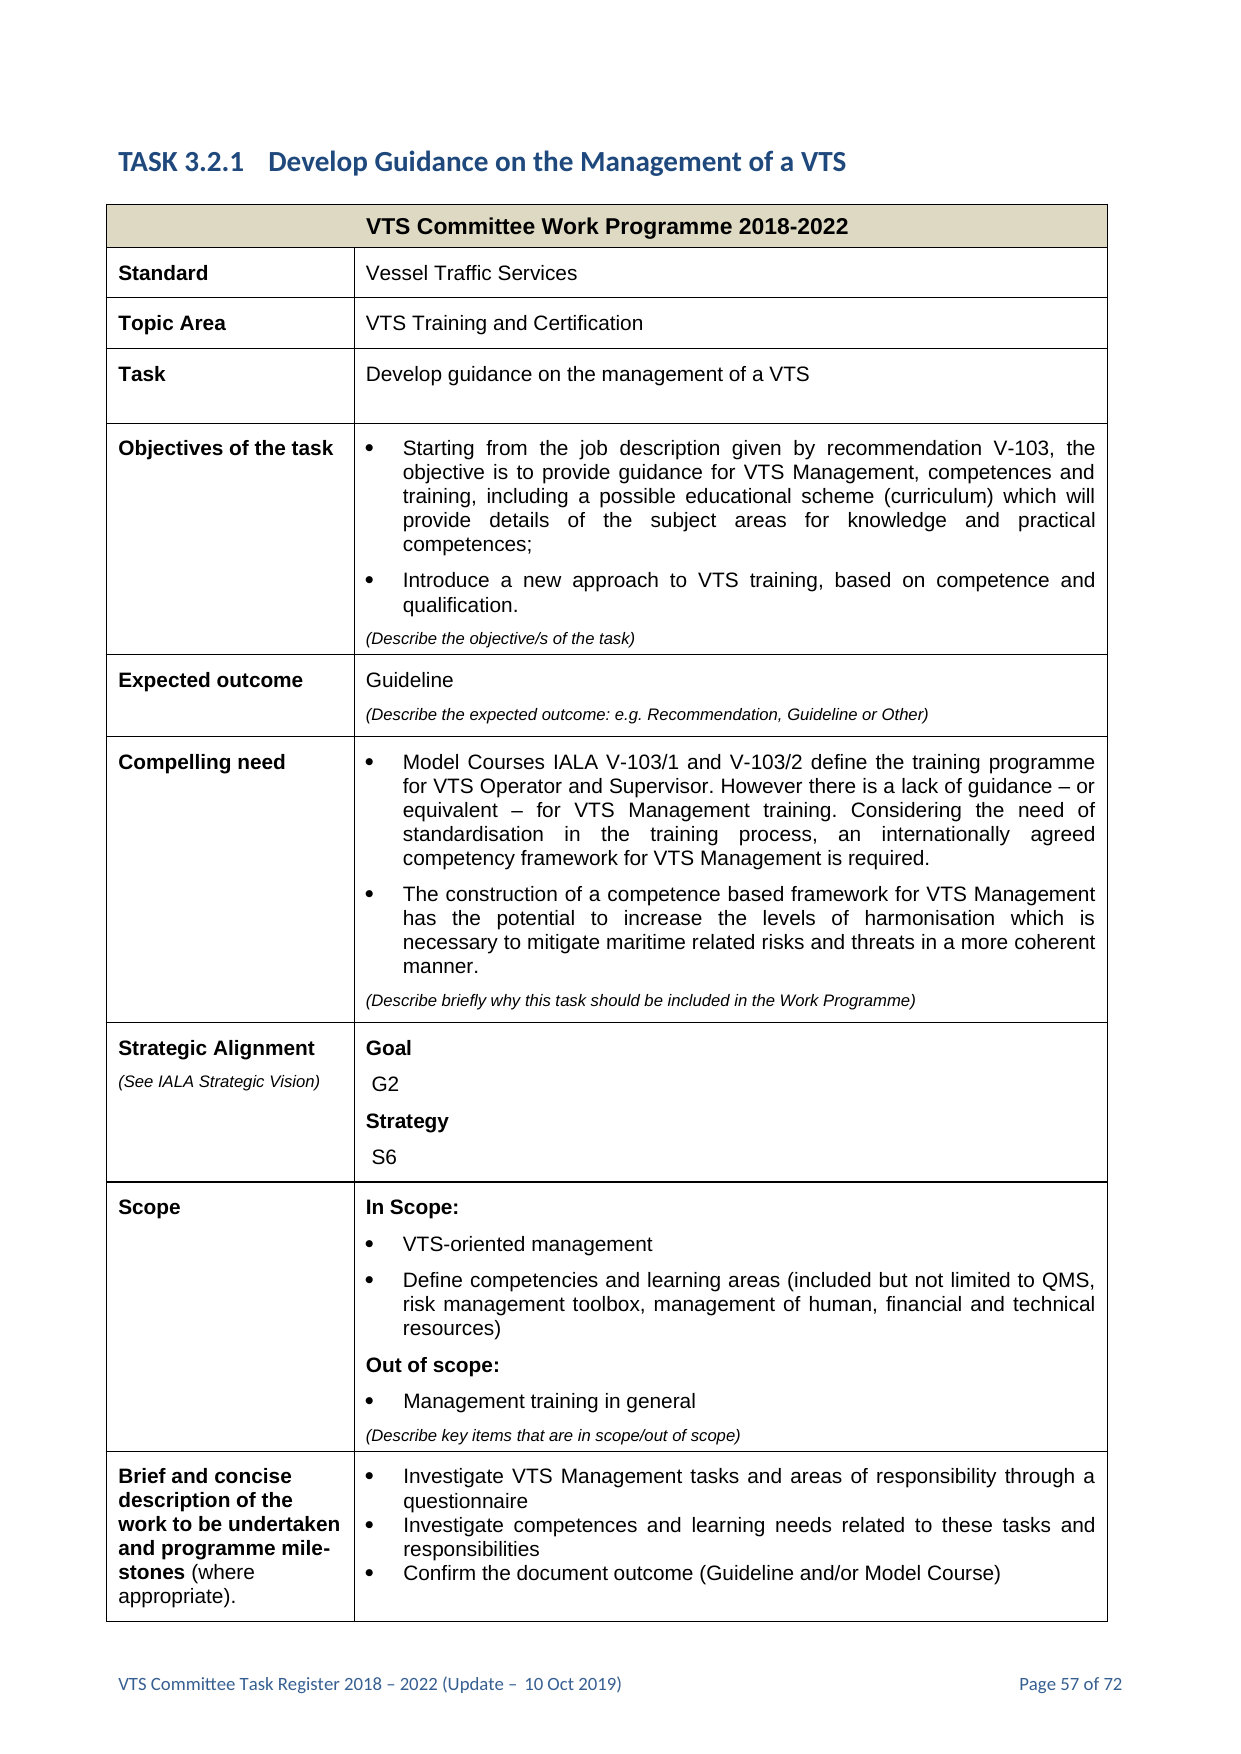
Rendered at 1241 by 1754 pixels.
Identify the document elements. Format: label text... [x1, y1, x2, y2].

table_cell Guideline (Describe the expected outcome: e.g. Recommendation, Guideline or Other) [355, 655, 1107, 736]
table_cell Brief and concise description of the work to be undertaken and programme milestones (where appropriate). [107, 1452, 354, 1621]
table_cell Objectives of the task [107, 424, 354, 654]
table_cell Starting from the job description given by recommendation V-103, the objective is to provide guidance for VTS Management, competences and training, including a possible educational scheme (curriculum) which will provide details of the subject areas for knowledge and practical competences; Introduce a new approach to VTS training, based on competence and qualification. (Describe the objective/s of the task) [355, 424, 1107, 654]
table_cell Compelling need [107, 737, 354, 1022]
table_cell Standard [107, 248, 354, 297]
table_cell Expected outcome [107, 655, 354, 736]
table_cell In Scope: VTS-oriented management Define competencies and learning areas (included but not limited to QMS, risk management toolbox, management of human, financial and technical resources) Out of scope: Management training in general (Describe key items that are in scope/out of scope) [355, 1183, 1107, 1451]
table_cell Vessel Traffic Services [355, 248, 1107, 297]
table_cell Scope [107, 1183, 354, 1451]
table_cell Task [107, 349, 354, 422]
table_cell Model Courses IALA V-103/1 and V-103/2 define the training programme for VTS Operator and Supervisor. However there is a lack of guidance – or equivalent – for VTS Management training. Considering the need of standardisation in the training process, an internationally agreed competency framework for VTS Management is required. The construction of a competence based framework for VTS Management has the potential to increase the levels of harmonisation which is necessary to mitigate maritime related risks and threats in a more coherent manner. (Describe briefly why this task should be included in the Work Programme) [355, 737, 1107, 1022]
table_cell Develop guidance on the management of a VTS [355, 349, 1107, 422]
table_cell Investigate VTS Management tasks and areas of responsibility through a questionnaire Investigate competences and learning needs related to these tasks and responsibilities Confirm the document outcome (Guideline and/or Model Course) [355, 1452, 1107, 1621]
table_cell Strategic Alignment (See IALA Strategic Vision) [107, 1023, 354, 1181]
table_header VTS Committee Work Programme 2018-2022 [107, 205, 1107, 247]
table_cell Topic Area [107, 298, 354, 348]
table_cell Goal G2 Strategy S6 [355, 1023, 1107, 1181]
subtitle TASK 3.2.1 Develop Guidance on the Management of a VTS [118, 143, 1122, 179]
table_cell VTS Training and Certification [355, 298, 1107, 348]
